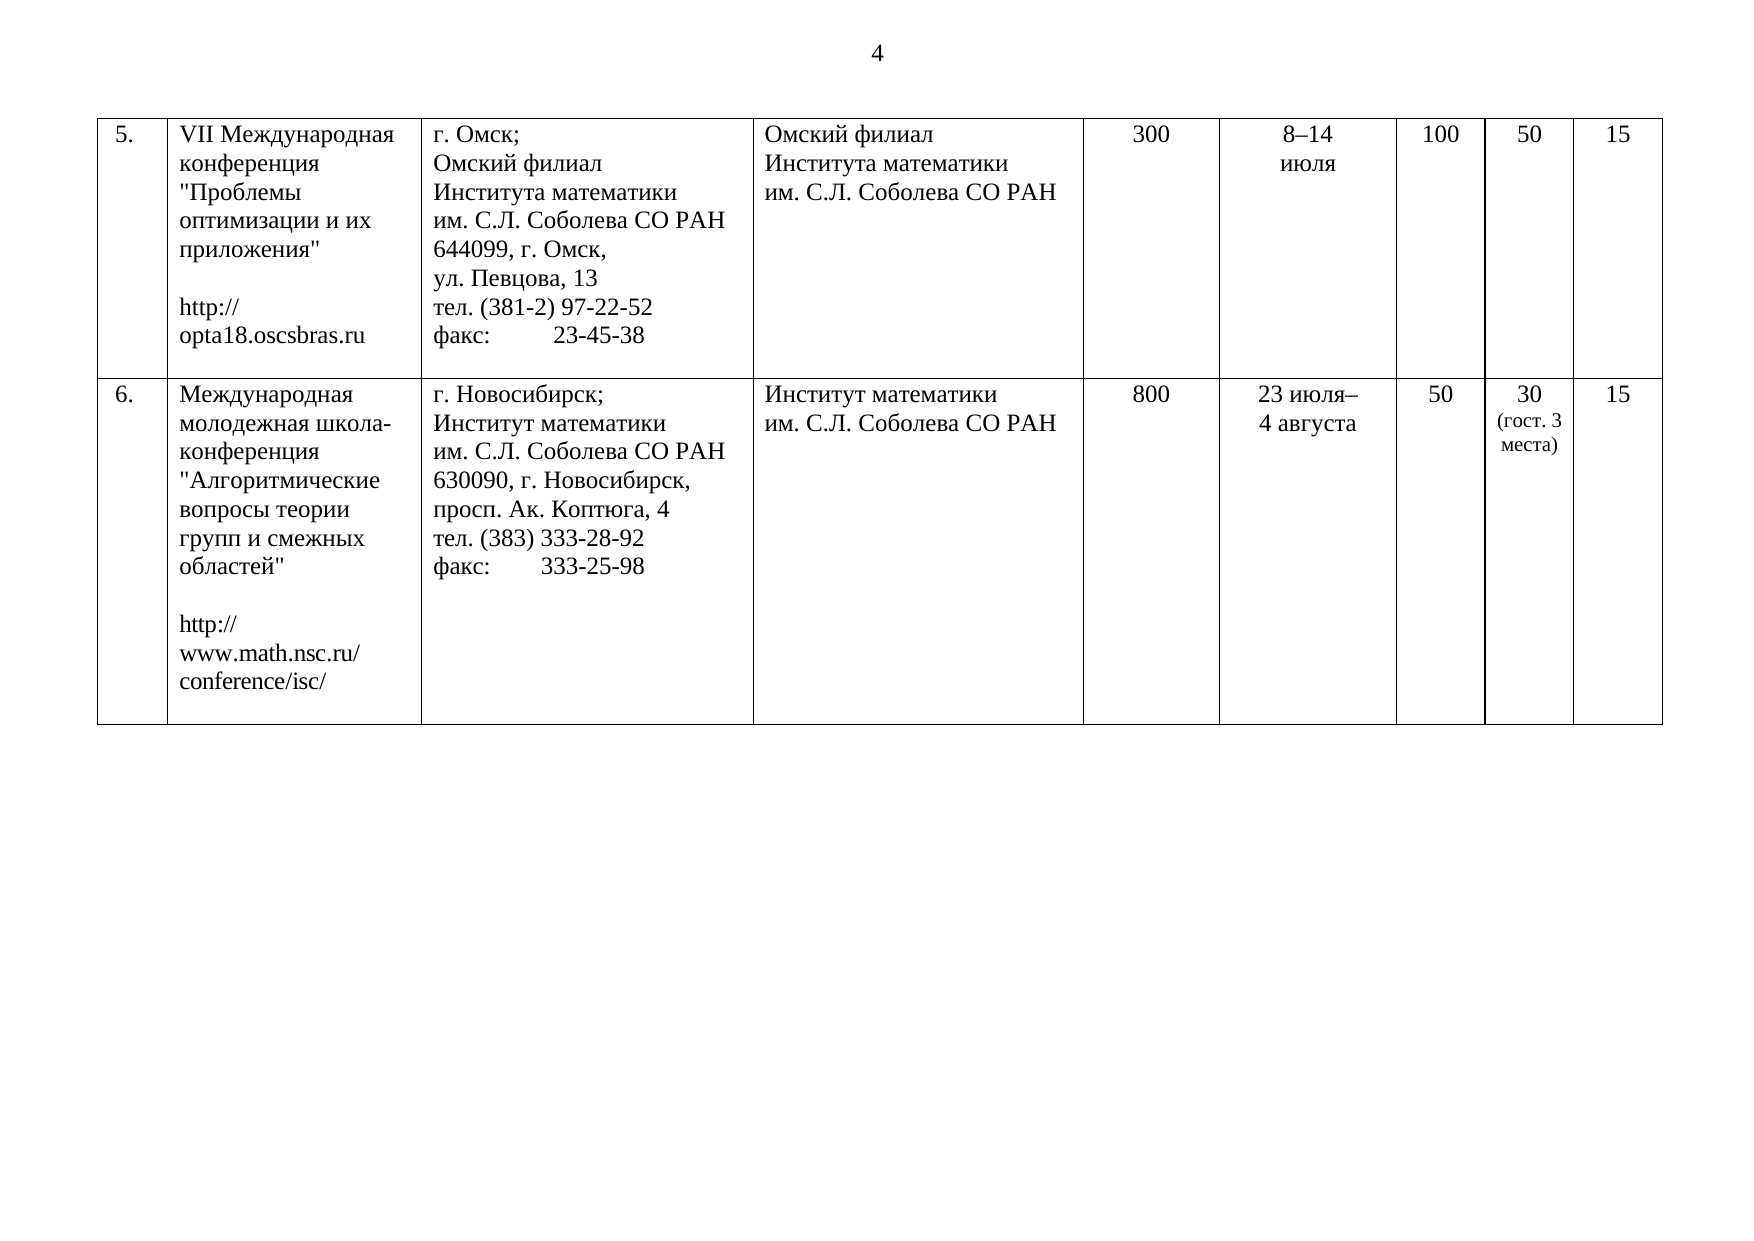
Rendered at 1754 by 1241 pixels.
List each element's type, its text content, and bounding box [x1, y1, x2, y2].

table_cell 8–14 июля [1220, 119, 1396, 378]
table_cell Международная молодежная школа-конференция "Алгоритмические вопросы теории групп и смежных областей" http://www.math.nsc.ru/conference/isc/ [168, 379, 421, 724]
table_cell [98, 119, 167, 378]
table_cell Омский филиал Института математики им. С.Л. Соболева СО РАН [754, 119, 1083, 378]
table_cell 800 [1084, 379, 1219, 724]
table_cell г. Новосибирск; Институт математики им. С.Л. Соболева СО РАН 630090, г. Новосибирск, просп. Ак. Коптюга, 4 тел. (383) 333-28-92 факс: 333-25-98 [422, 379, 753, 724]
table_cell 30 (гост. 3 места) [1486, 379, 1573, 724]
table_cell 15 [1574, 119, 1662, 378]
table_cell 100 [1397, 119, 1484, 378]
table_cell 50 [1397, 379, 1484, 724]
table_cell 300 [1084, 119, 1219, 378]
table_cell [98, 379, 167, 724]
table_cell 15 [1574, 379, 1662, 724]
table_cell 50 [1486, 119, 1573, 378]
table_cell г. Омск; Омский филиал Института математики им. С.Л. Соболева СО РАН 644099, г. Омск, ул. Певцова, 13 тел. (381-2) 97-22-52 факс: 23-45-38 [422, 119, 753, 378]
table_cell VII Международная конференция "Проблемы оптимизации и их приложения" http://opta18.oscsbras.ru [168, 119, 421, 378]
table_cell Институт математики им. С.Л. Соболева СО РАН [754, 379, 1083, 724]
table_cell 23 июля– 4 августа [1220, 379, 1396, 724]
